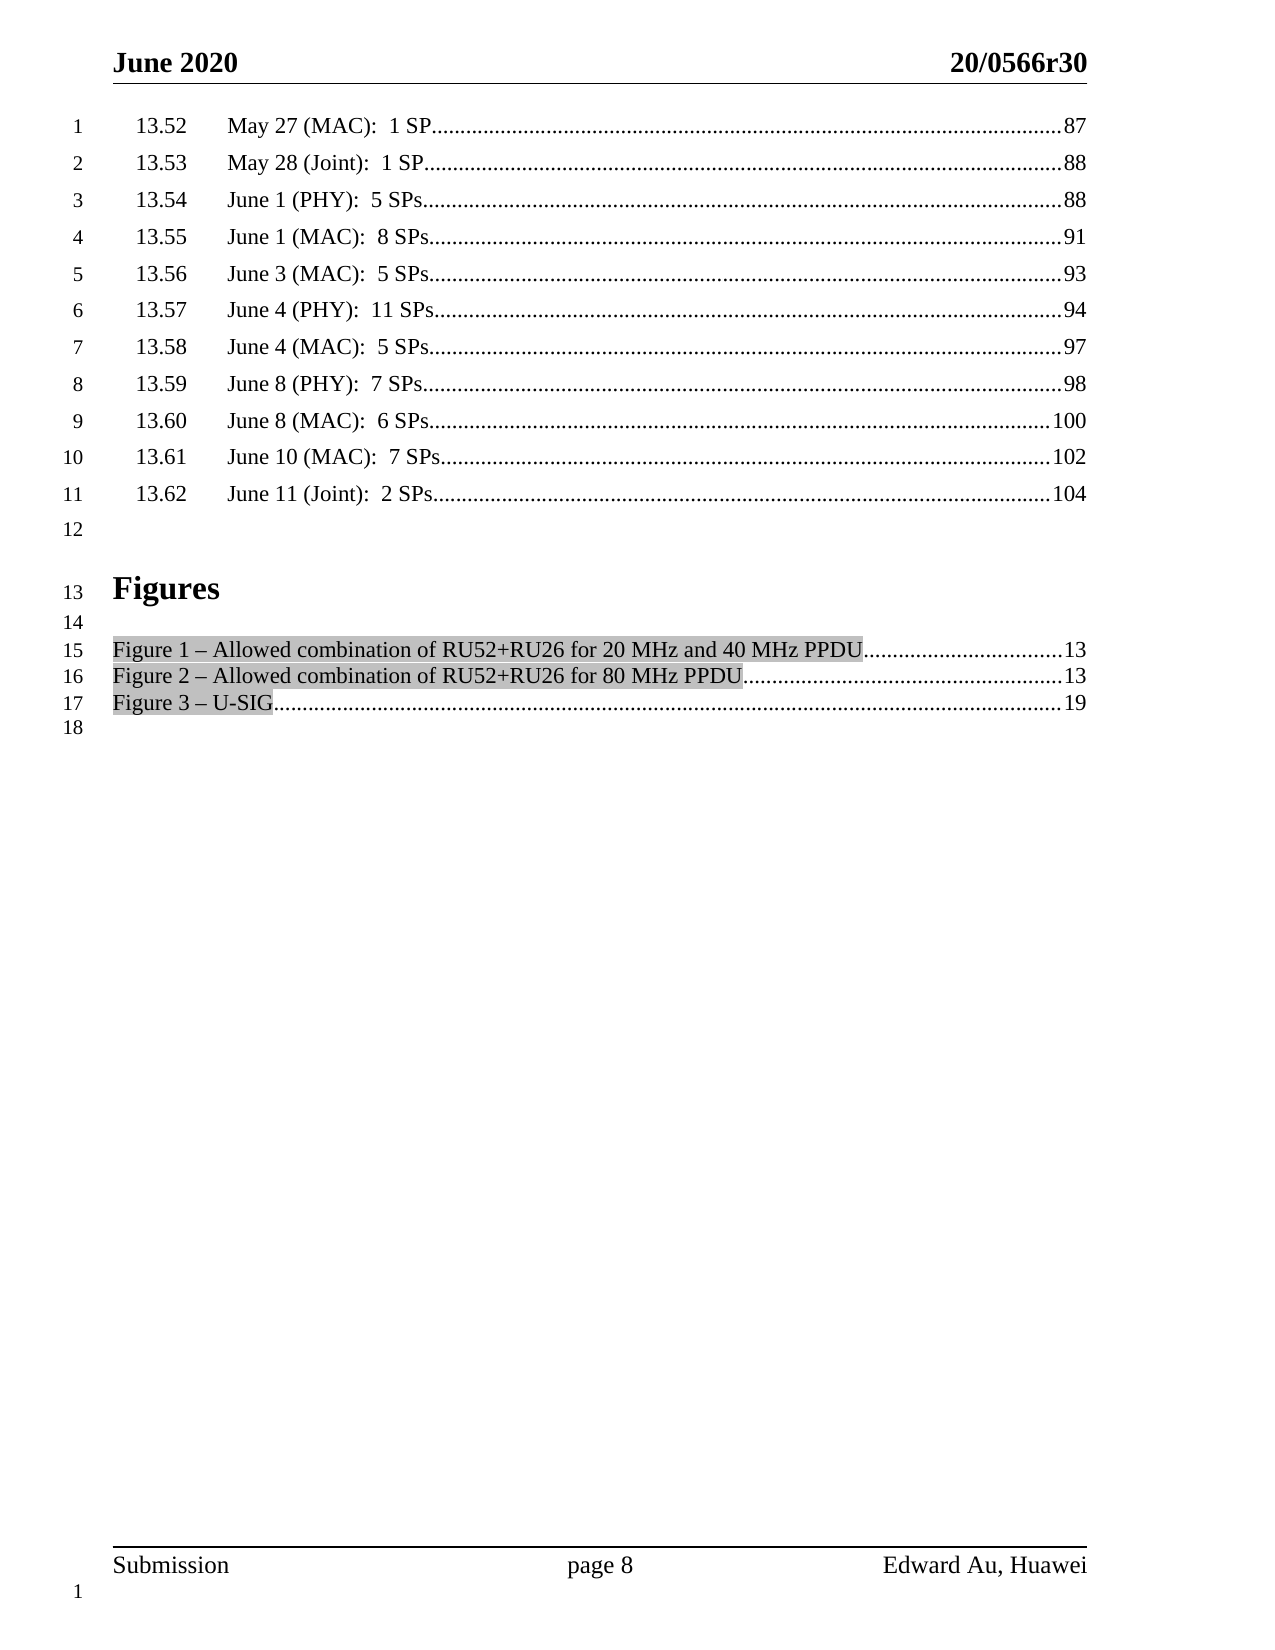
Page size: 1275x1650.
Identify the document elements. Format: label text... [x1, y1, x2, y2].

text Figure 2 – Allowed combination of RU52+RU26 for 80 MHz PPDU 13 [112, 662, 1087, 689]
text Figure 3 – U-SIG 19 [273, 689, 1087, 715]
text Figure 1 – Allowed combination of RU52+RU26 for 20 MHz and 40 MHz PPDU 13 [863, 636, 1087, 662]
subtitle Figures [112, 568, 1087, 607]
